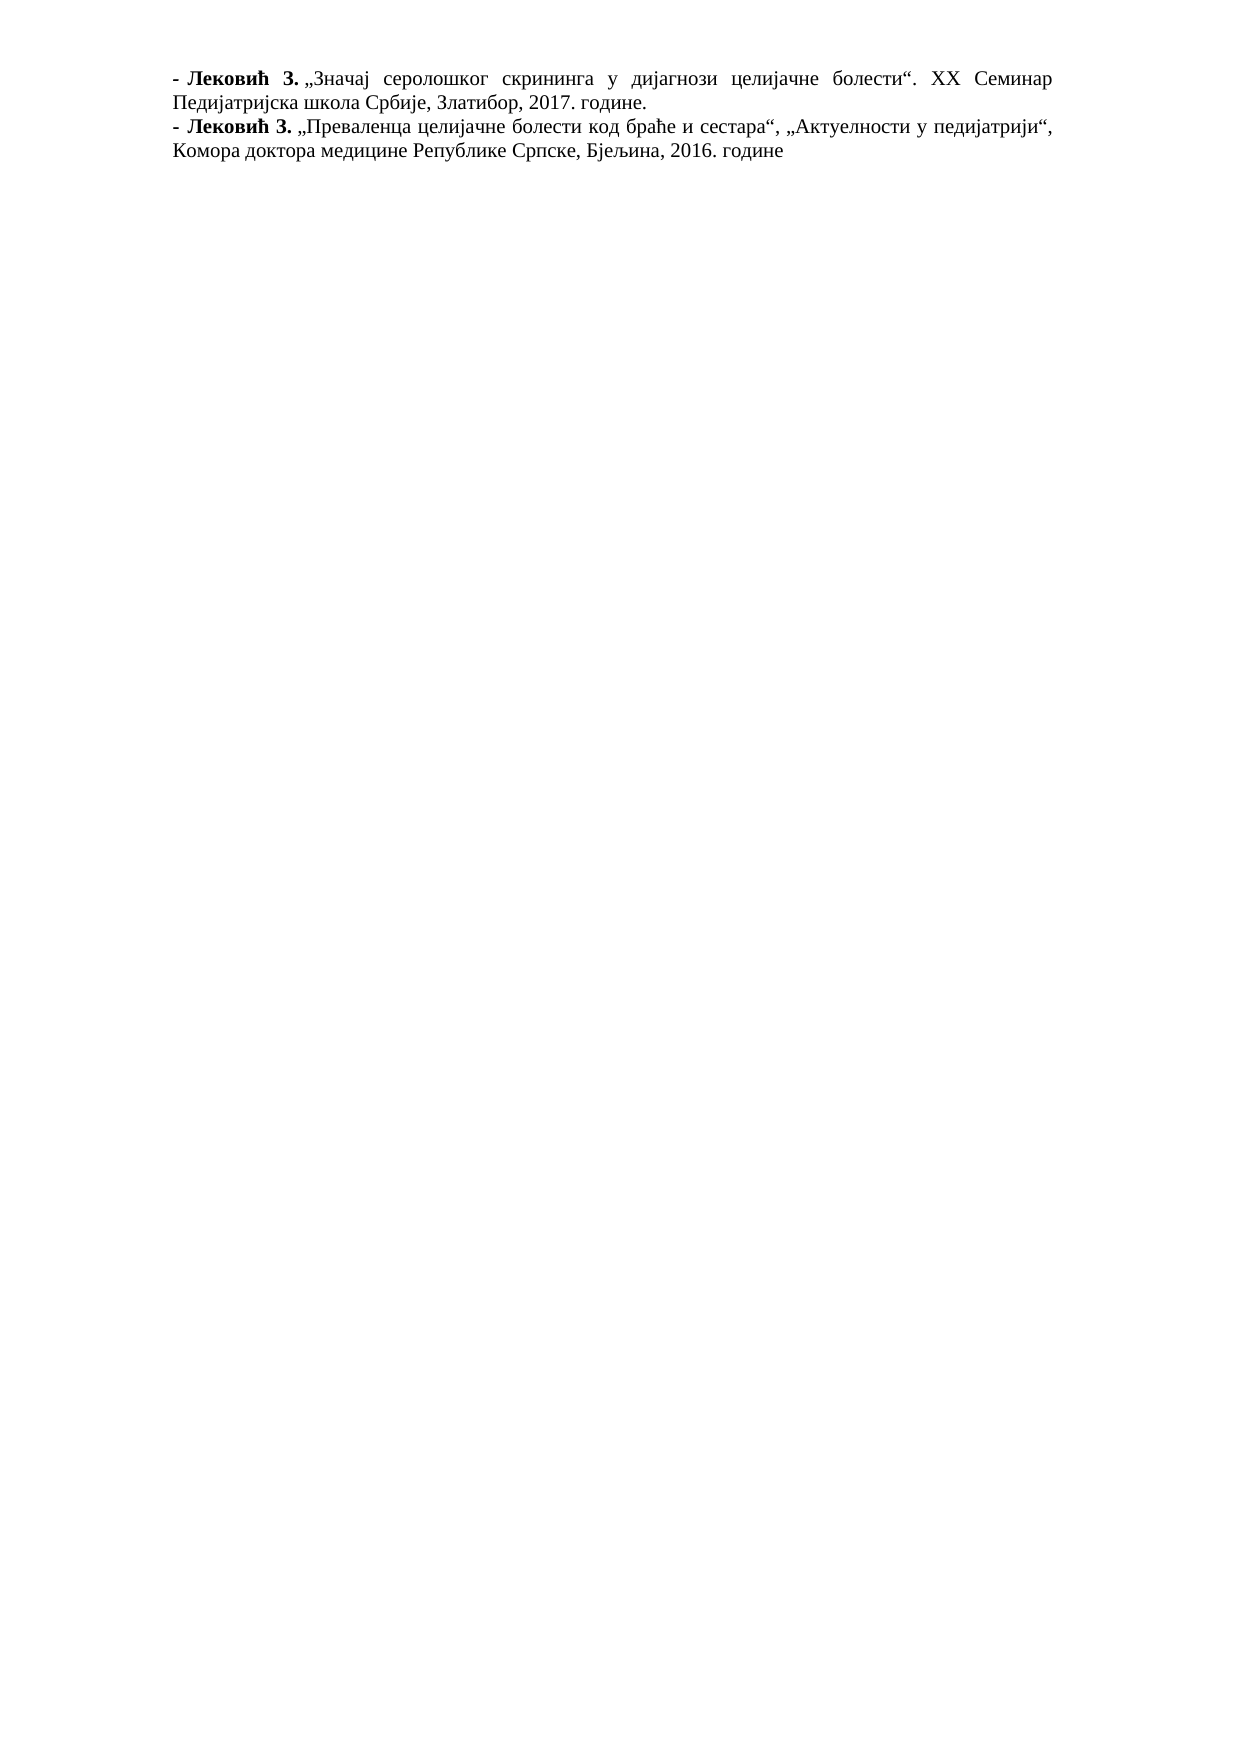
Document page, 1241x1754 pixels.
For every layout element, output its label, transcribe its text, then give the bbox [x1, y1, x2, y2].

list Лековић З. „Преваленца целијачне болести код браће и сестара“, „Актуелности у педијатрији“, Комора доктора медицине Републике Српске, Бјељина, 2016. године [172, 114, 1053, 162]
list Лековић З. „Значај серолошког скрининга у дијагнози целијачне болести“. XX Семинар Педијатријска школа Србије, Златибор, 2017. године. [172, 66, 1053, 114]
